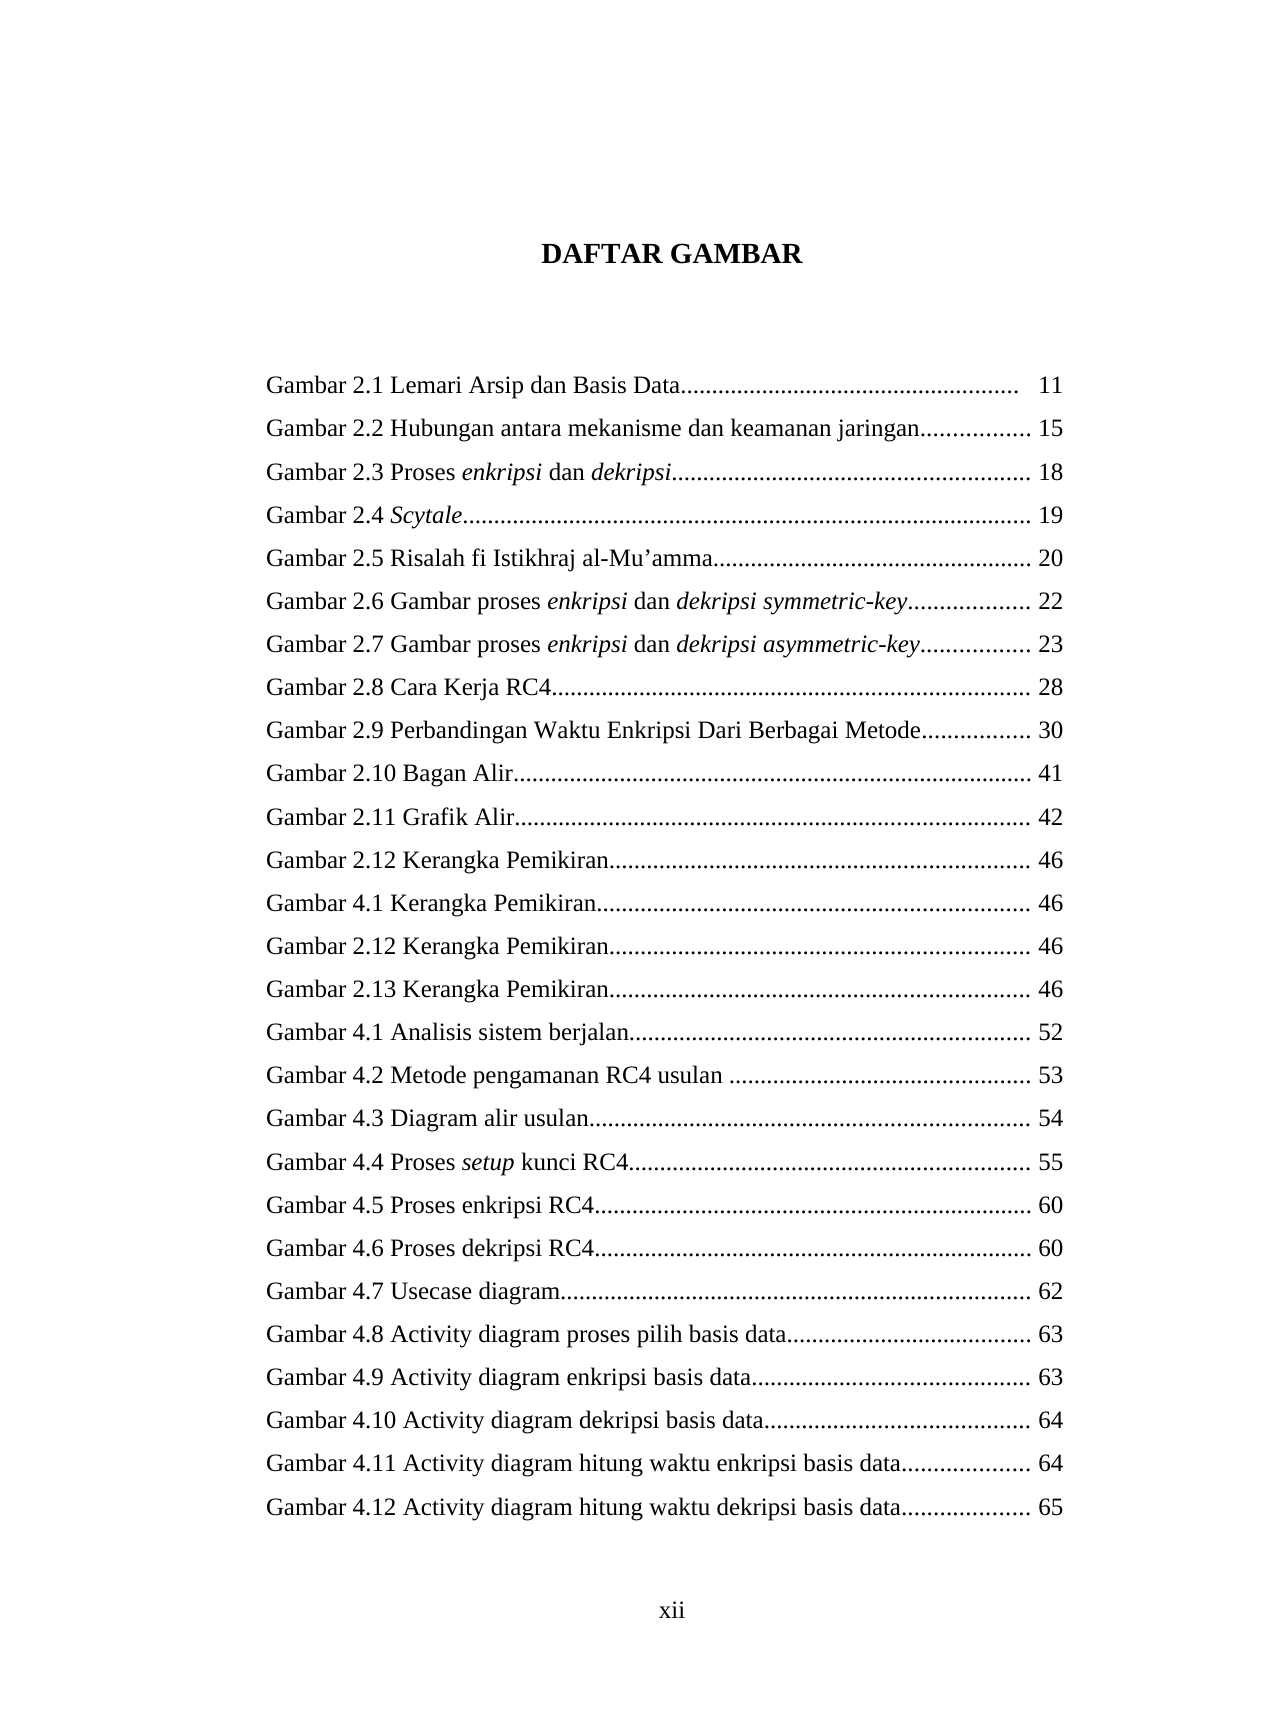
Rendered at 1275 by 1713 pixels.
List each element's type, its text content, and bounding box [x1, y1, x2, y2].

text Gambar 2.4 Scytale 19 [266, 500, 1078, 528]
text Gambar 4.11 Activity diagram hitung waktu enkripsi basis data 64 [266, 1448, 1078, 1477]
text Gambar 2.5 Risalah fi Istikhraj al-Mu’amma 20 [266, 543, 1078, 572]
text Gambar 2.12 Kerangka Pemikiran 46 [266, 845, 1078, 873]
text Gambar 4.2 Metode pengamanan RC4 usulan 53 [266, 1060, 1078, 1089]
text Gambar 4.10 Activity diagram dekripsi basis data 64 [266, 1405, 1078, 1434]
text Gambar 4.4 Proses setup kunci RC4 55 [266, 1147, 1078, 1175]
text Gambar 2.2 Hubungan antara mekanisme dan keamanan jaringan 15 [266, 413, 1092, 442]
text Gambar 4.5 Proses enkripsi RC4 60 [266, 1190, 1078, 1218]
text Gambar 4.1 Analisis sistem berjalan 52 [266, 1017, 1078, 1046]
text Gambar 2.8 Cara Kerja RC4 28 [266, 672, 1078, 701]
text Gambar 2.10 Bagan Alir 41 [266, 758, 1078, 787]
text Gambar 2.7 Gambar proses enkripsi dan dekripsi asymmetric-key 23 [266, 629, 1078, 658]
text Gambar 2.13 Kerangka Pemikiran 46 [266, 974, 1078, 1003]
text Gambar 4.9 Activity diagram enkripsi basis data 63 [266, 1362, 1078, 1391]
text Gambar 4.7 Usecase diagram 62 [266, 1276, 1078, 1305]
text Gambar 2.1 Lemari Arsip dan Basis Data 11 [266, 370, 1092, 399]
text Gambar 4.12 Activity diagram hitung waktu dekripsi basis data 65 [266, 1492, 1078, 1520]
text Gambar 2.11 Grafik Alir 42 [266, 802, 1078, 830]
text Gambar 4.3 Diagram alir usulan 54 [266, 1103, 1078, 1132]
text Gambar 2.3 Proses enkripsi dan dekripsi 18 [266, 457, 1078, 485]
text Gambar 4.6 Proses dekripsi RC4 60 [266, 1233, 1078, 1262]
text Gambar 2.12 Kerangka Pemikiran 46 [266, 931, 1078, 960]
text DAFTAR GAMBAR [266, 236, 1078, 270]
text Gambar 2.9 Perbandingan Waktu Enkripsi Dari Berbagai Metode 30 [266, 715, 1092, 744]
text Gambar 4.8 Activity diagram proses pilih basis data 63 [266, 1319, 1078, 1348]
text Gambar 4.1 Kerangka Pemikiran 46 [266, 888, 1078, 917]
text Gambar 2.6 Gambar proses enkripsi dan dekripsi symmetric-key 22 [266, 586, 1078, 615]
